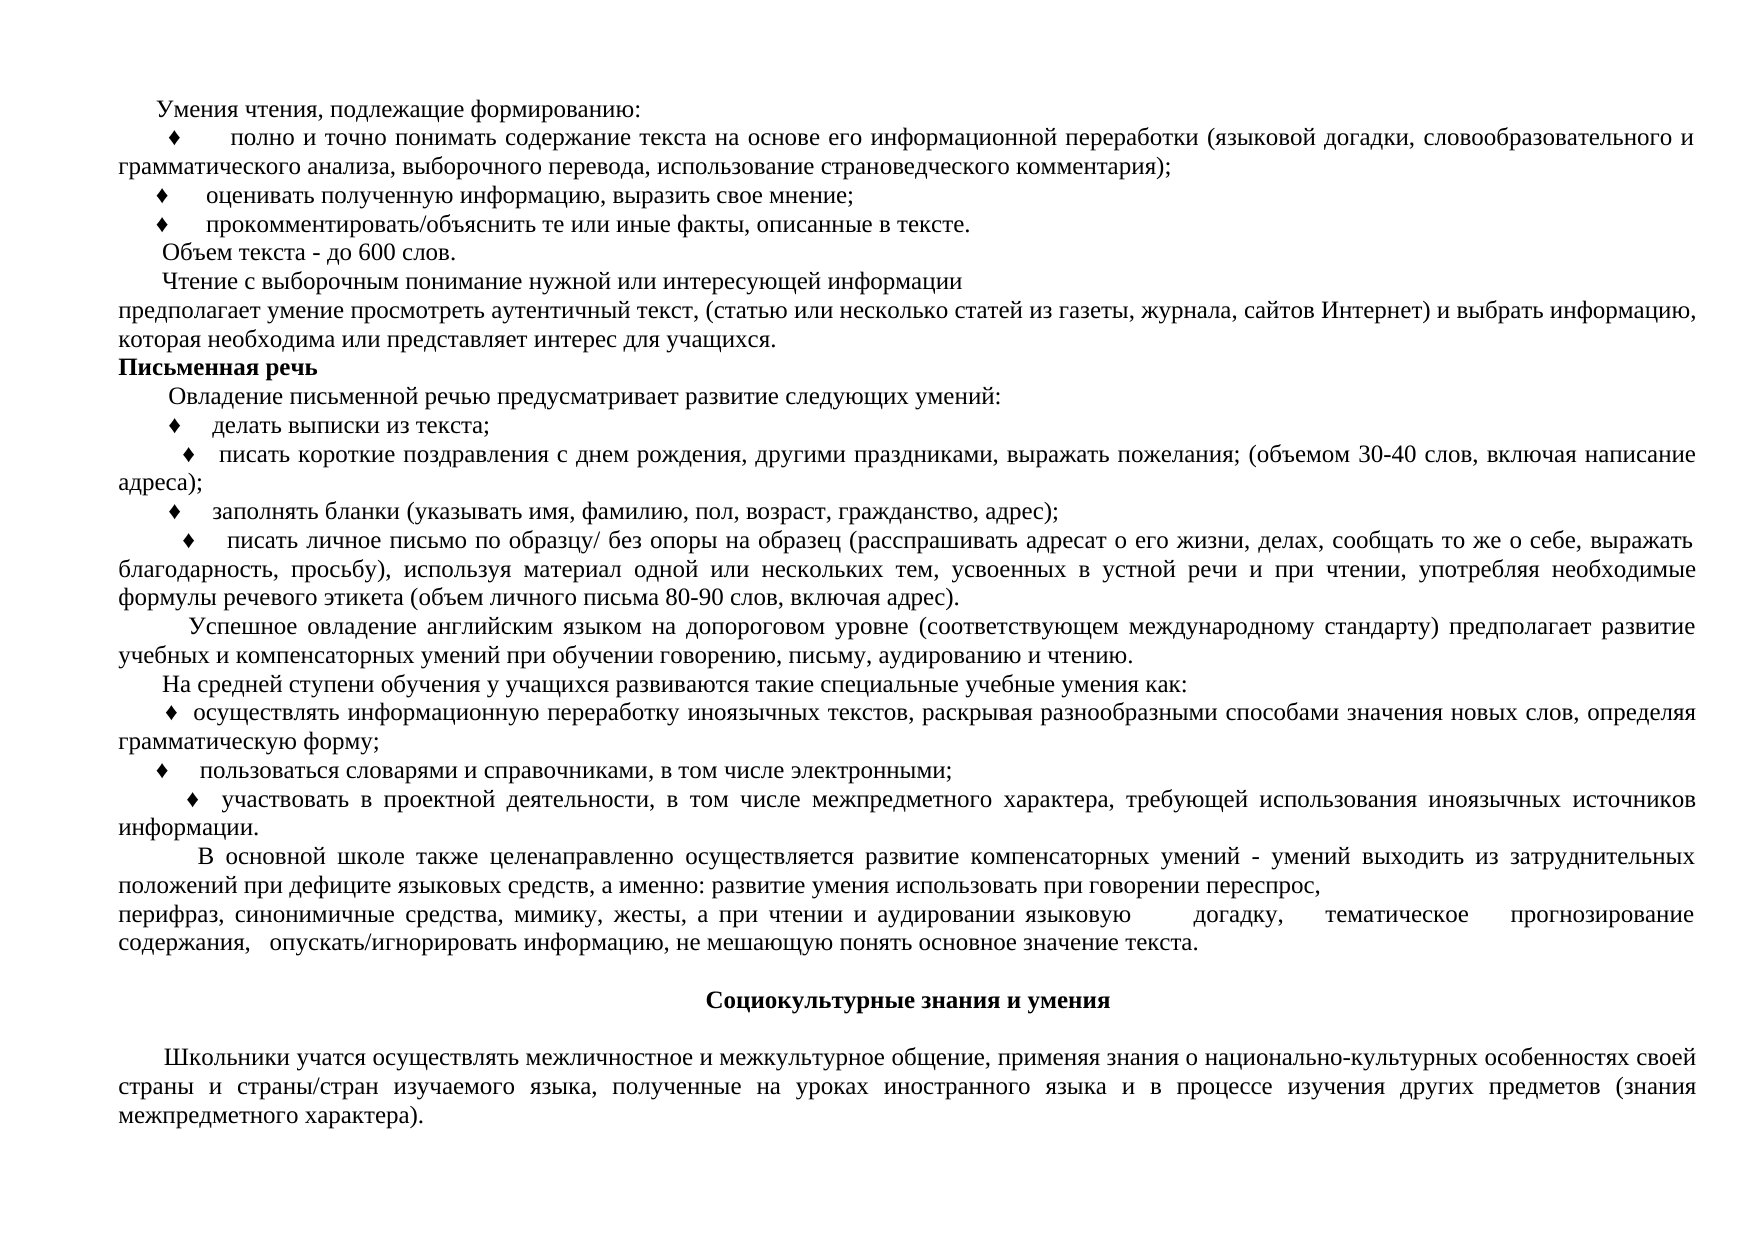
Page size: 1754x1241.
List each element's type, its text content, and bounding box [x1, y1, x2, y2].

text предполагает умение просмотреть аутентичный текст, (статью или несколько статей из газеты, журнала, сайтов Интернет) и выбрать информацию, которая необходима или представляет интерес для учащихся. [118, 295, 1698, 352]
text Социокультурные знания и умения [118, 985, 1698, 1014]
text На средней ступени обучения у учащихся развиваются такие специальные учебные умения как: [118, 669, 1698, 697]
text Овладение письменной речью предусматривает развитие следующих умений: [118, 381, 1698, 410]
text Школьники учатся осуществлять межличностное и межкультурное общение, применяя знания о национально-культурных особенностях своей страны и страны/стран изучаемого языка, полученные на уроках иностранного языка и в процессе изучения других предметов (знания межпредметного характера). [118, 1042, 1698, 1129]
text ♦ прокомментировать/объяснить те или иные факты, описанные в тексте. [118, 209, 1698, 237]
text Успешное овладение английским языком на допороговом уровне (соответствующем международному стандарту) предполагает развитие учебных и компенсаторных умений при обучении говорению, письму, аудированию и чтению. [118, 611, 1698, 669]
text ♦ писать короткие поздравления с днем рождения, другими праздниками, выражать пожелания; (объемом 30-40 слов, включая написание адреса); [118, 439, 1698, 496]
text ♦ участвовать в проектной деятельности, в том числе межпредметного характера, требующей использования иноязычных источников информации. [118, 784, 1698, 841]
text Письменная речь [118, 352, 1698, 381]
text Умения чтения, подлежащие формированию: [118, 94, 1698, 122]
text Чтение с выборочным понимание нужной или интересующей информации [118, 266, 1698, 295]
text ♦ оценивать полученную информацию, выразить свое мнение; [118, 180, 1698, 209]
text В основной школе также целенаправленно осуществляется развитие компенсаторных умений - умений выходить из затруднительных положений при дефиците языковых средств, а именно: развитие умения использовать при говорении переспрос, [118, 841, 1698, 899]
text ♦ пользоваться словарями и справочниками, в том числе электронными; [118, 755, 1698, 784]
text ♦ делать выписки из текста; [118, 410, 1698, 439]
text Объем текста - до 600 слов. [118, 237, 1698, 266]
text ♦ заполнять бланки (указывать имя, фамилию, пол, возраст, гражданство, адрес); [118, 496, 1698, 525]
text ♦ писать личное письмо по образцу/ без опоры на образец (расспрашивать адресат о его жизни, делах, сообщать то же о себе, выражать благодарность, просьбу), используя материал одной или нескольких тем, усвоенных в устной речи и при чтении, употребляя необходимые формулы речевого этикета (объем личного письма 80-90 слов, включая адрес). [118, 525, 1698, 611]
text перифраз, синонимичные средства, мимику, жесты, а при чтении и аудировании языковую догадку, тематическое прогнозирование содержания, опускать/игнорировать информацию, не мешающую понять основное значение текста. [118, 899, 1698, 956]
text ♦ полно и точно понимать содержание текста на основе его информационной переработки (языковой догадки, словообразовательного и грамматического анализа, выборочного перевода, использование страноведческого комментария); [118, 122, 1698, 180]
text ♦ осуществлять информационную переработку иноязычных текстов, раскрывая разнообразными способами значения новых слов, определяя грамматическую форму; [118, 697, 1698, 755]
